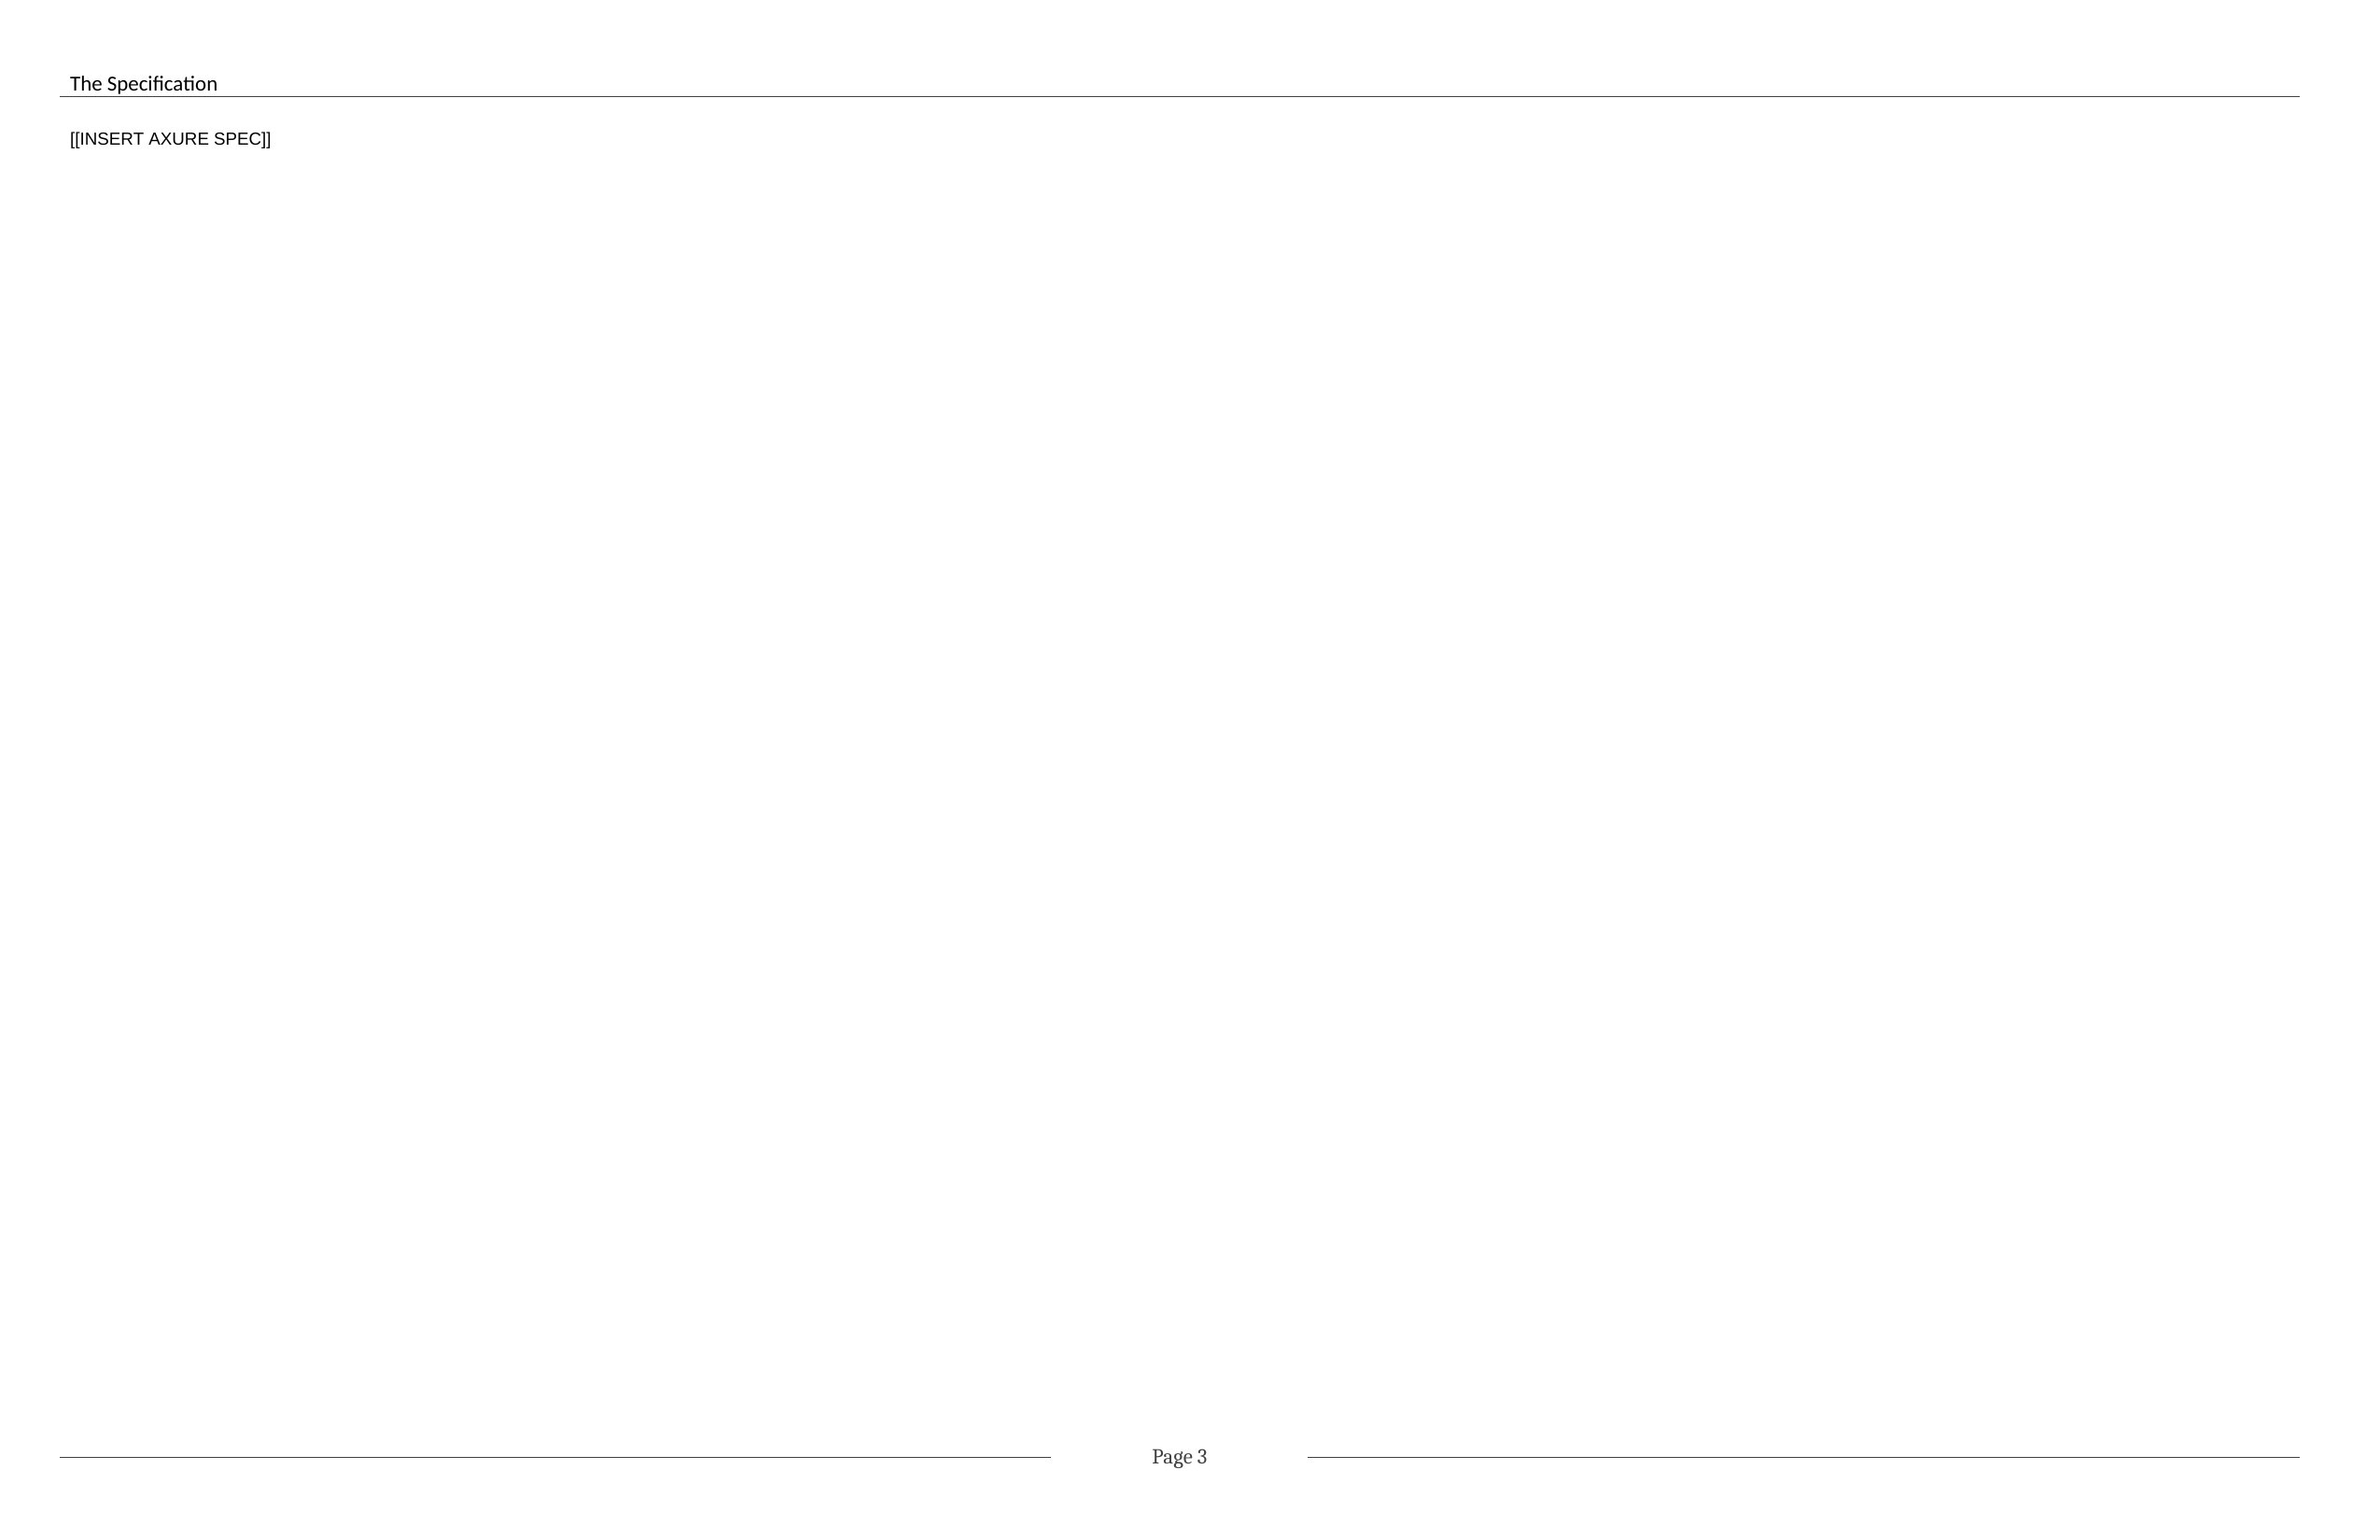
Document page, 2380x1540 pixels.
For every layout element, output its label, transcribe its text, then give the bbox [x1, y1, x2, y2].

text [[INSERT AXURE SPEC]] [70, 129, 2310, 149]
